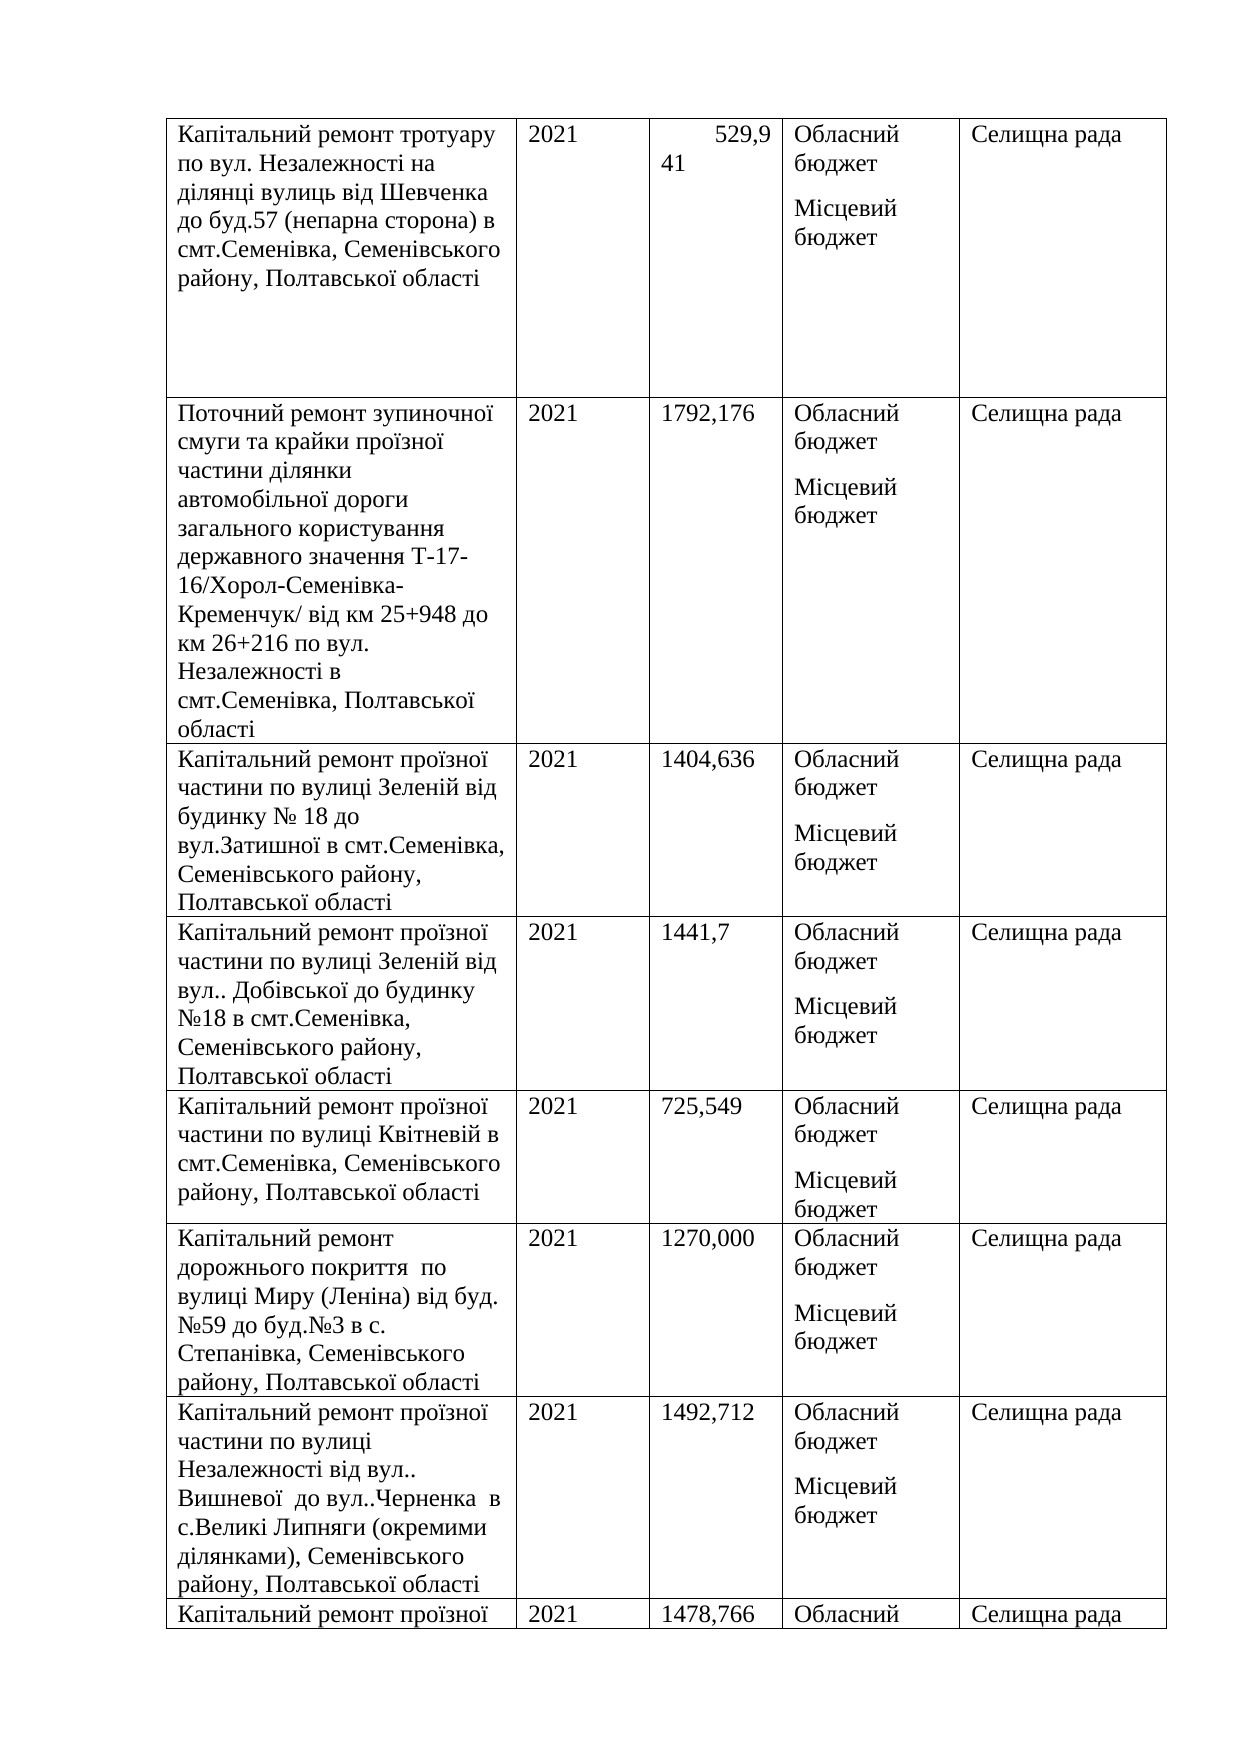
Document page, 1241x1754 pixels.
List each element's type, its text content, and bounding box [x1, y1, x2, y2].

table_cell 1404,636 [650, 744, 782, 916]
table_cell Селищна рада [960, 744, 1166, 916]
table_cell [783, 1599, 959, 1628]
table_cell Селищна рада [960, 119, 1166, 397]
table_cell Селищна рада [960, 1599, 1166, 1628]
table_cell Капітальний ремонт проїзної частини по вулиці Зеленій від вул.. Добівської до будинку №18 в смт.Семенівка, Семенівського району, Полтавської області [167, 917, 516, 1090]
table_cell 1492,712 [650, 1397, 782, 1598]
table_cell Капітальний ремонт проїзної частини по вулиці Незалежності від вул.. Вишневої до вул..Черненка в с.Великі Липняги (окремими ділянками), Семенівського району, Полтавської області [167, 1397, 516, 1598]
table_cell Обласний бюджет Місцевий бюджет [783, 744, 959, 916]
table_cell 2021 [517, 1091, 649, 1222]
table_cell Обласний бюджет Місцевий бюджет [783, 1224, 959, 1396]
table_cell 2021 [517, 1224, 649, 1396]
table_cell 529,941 [650, 119, 782, 397]
table_cell Обласний бюджет Місцевий бюджет [783, 398, 959, 743]
table_cell Обласний бюджет Місцевий бюджет [783, 917, 959, 1090]
table_cell 1792,176 [650, 398, 782, 743]
table_cell 2021 [517, 1397, 649, 1598]
table_cell Капітальний ремонт дорожнього покриття по вулиці Миру (Леніна) від буд. №59 до буд.№3 в с. Степанівка, Семенівського району, Полтавської області [167, 1224, 516, 1396]
table_cell Селищна рада [960, 1091, 1166, 1222]
table_cell Селищна рада [960, 917, 1166, 1090]
table_cell Селищна рада [960, 1397, 1166, 1598]
table_cell 1441,7 [650, 917, 782, 1090]
table_cell Поточний ремонт зупиночної смуги та крайки проїзної частини ділянки автомобільної дороги загального користування державного значення Т-17-16/Хорол-Семенівка-Кременчук/ від км 25+948 до км 26+216 по вул. Незалежності в смт.Семенівка, Полтавської області [167, 398, 516, 743]
table_cell 2021 [517, 917, 649, 1090]
table_cell Обласний бюджет Місцевий бюджет [783, 1397, 959, 1598]
table_cell 2021 [517, 1599, 649, 1628]
table_cell Обласний бюджет Місцевий бюджет [783, 1091, 959, 1222]
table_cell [783, 119, 959, 397]
table_cell Капітальний ремонт тротуару по вул. Незалежності на ділянці вулиць від Шевченка до буд.57 (непарна сторона) в смт.Семенівка, Семенівського району, Полтавської області [167, 119, 516, 397]
table_cell 2021 [517, 744, 649, 916]
table_cell 725,549 [650, 1091, 782, 1222]
table_cell 1478,766 [650, 1599, 782, 1628]
table_cell Селищна рада [960, 398, 1166, 743]
table_cell 1270,000 [650, 1224, 782, 1396]
table_cell 2021 [517, 398, 649, 743]
table_cell Капітальний ремонт проїзної частини по вулиці Зеленій від будинку № 18 до вул.Затишної в смт.Семенівка, Семенівського району, Полтавської області [167, 744, 516, 916]
table_cell 2021 [517, 119, 649, 397]
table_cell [167, 1599, 516, 1628]
table_cell Селищна рада [960, 1224, 1166, 1396]
table_cell Капітальний ремонт проїзної частини по вулиці Квітневій в смт.Семенівка, Семенівського району, Полтавської області [167, 1091, 516, 1222]
